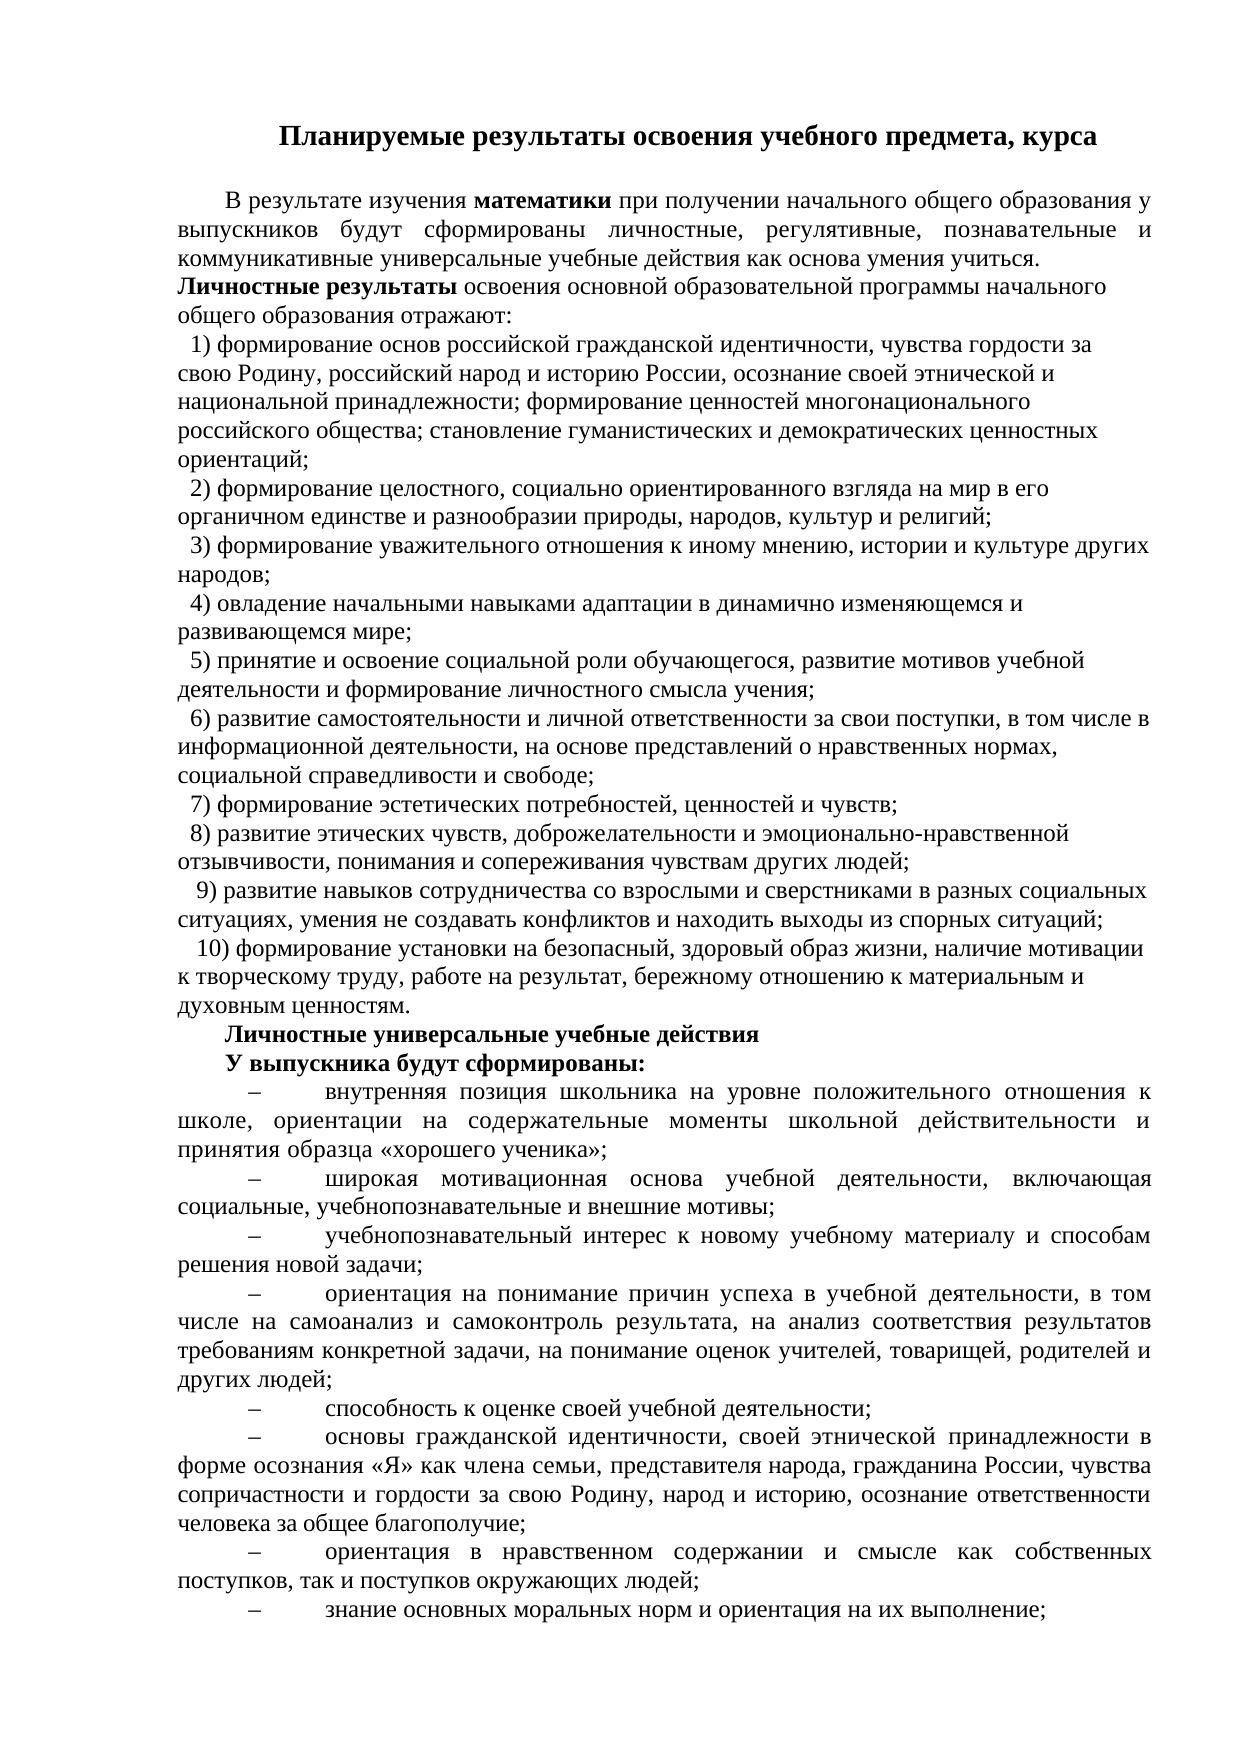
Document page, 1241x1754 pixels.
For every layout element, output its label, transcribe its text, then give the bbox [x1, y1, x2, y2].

list широкая мотивационная основа учебной деятельности, включающая социальные, учебно­познавательные и внешние мотивы; [177, 1163, 1152, 1220]
text У выпускника будут сформированы: [177, 1048, 1152, 1076]
list знание основных моральных норм и ориентация на их выполнение; [177, 1594, 1152, 1623]
text 7) формирование эстетических потребностей, ценностей и чувств; [177, 789, 1152, 818]
text 2) формирование целостного, социально ориентированного взгляда на мир в его органичном единстве и разнообразии природы, народов, культур и религий; [177, 473, 1152, 530]
text 8) развитие этических чувств, доброжелательности и эмоционально-нравственной отзывчивости, понимания и сопереживания чувствам других людей; [177, 818, 1152, 875]
list основы гражданской идентичности, своей этнической принадлежности в форме осознания «Я» как члена семьи, представителя народа, гражданина России, чувства сопричастности и гордости за свою Родину, народ и историю, осознание ответственности человека за общее благополучие; [177, 1421, 1152, 1536]
list ориентация на понимание причин успеха в учебной деятельности, в том числе на самоанализ и самоконтроль результата, на анализ соответствия результатов требованиям конкретной задачи, на понимание оценок учителей, товарищей, родителей и других людей; [177, 1278, 1152, 1393]
text Планируемые результаты освоения учебного предмета, курса [177, 118, 1152, 152]
list способность к оценке своей учебной деятельности; [177, 1393, 1152, 1421]
list внутренняя позиция школьника на уровне положительного отношения к школе, ориентации на содержательные моменты школьной действительности и принятия образца «хорошего ученика»; [177, 1076, 1152, 1163]
text 10) формирование установки на безопасный, здоровый образ жизни, наличие мотивации к творческому труду, работе на результат, бережному отношению к материальным и духовным ценностям. [177, 933, 1152, 1019]
text 3) формирование уважительного отношения к иному мнению, истории и культуре других народов; [177, 530, 1152, 588]
text В результате изучения математики при получении начального общего образования у выпускников будут сформированы личностные, регулятивные, познавательные и коммуникативные универсальные учебные действия как основа умения учиться. [177, 185, 1152, 271]
text 9) развитие навыков сотрудничества со взрослыми и сверстниками в разных социальных ситуациях, умения не создавать конфликтов и находить выходы из спорных ситуаций; [177, 875, 1152, 933]
list учебно­познавательный интерес к новому учебному материалу и способам решения новой задачи; [177, 1220, 1152, 1278]
list ориентация в нравственном содержании и смысле как собственных поступков, так и поступков окружающих людей; [177, 1536, 1152, 1594]
text 6) развитие самостоятельности и личной ответственности за свои поступки, в том числе в информационной деятельности, на основе представлений о нравственных нормах, социальной справедливости и свободе; [177, 703, 1152, 789]
text 4) овладение начальными навыками адаптации в динамично изменяющемся и развивающемся мире; [177, 588, 1152, 645]
text Личностные универсальные учебные действия [177, 1019, 1152, 1048]
text 5) принятие и освоение социальной роли обучающегося, развитие мотивов учебной деятельности и формирование личностного смысла учения; [177, 645, 1152, 703]
text 1) формирование основ российской гражданской идентичности, чувства гордости за свою Родину, российский народ и историю России, осознание своей этнической и национальной принадлежности; формирование ценностей многонационального российского общества; становление гуманистических и демократических ценностных ориентаций; [177, 329, 1152, 473]
text Личностные результаты освоения основной образовательной программы начального общего образования отражают: [177, 271, 1152, 329]
